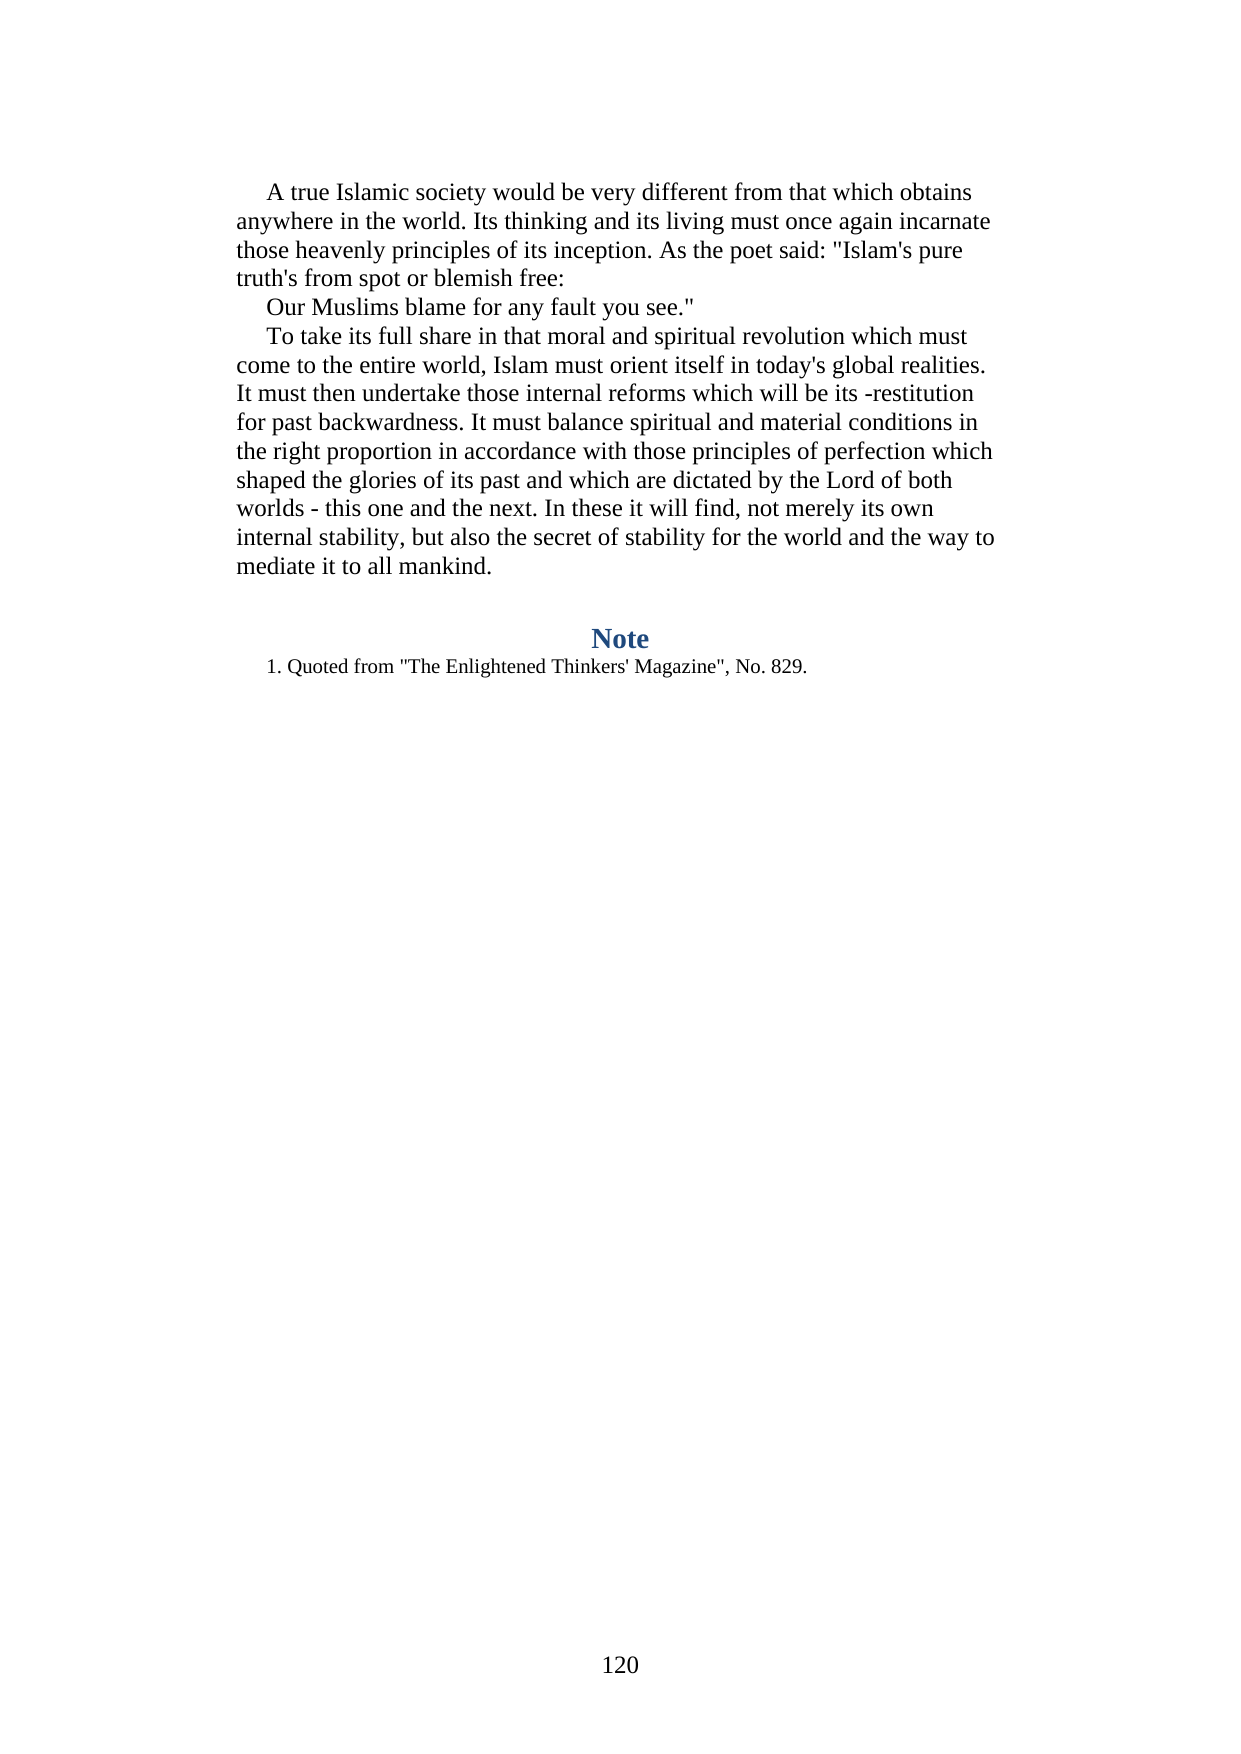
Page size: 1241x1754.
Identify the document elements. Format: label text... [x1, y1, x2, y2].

text A true Islamic society would be very different from that which obtains anywhere in the world. Its thinking and its living must once again incarnate those heavenly principles of its inception. As the poet said: "Islam's pure truth's from spot or blemish free: [236, 177, 1004, 292]
subtitle Note [236, 621, 1004, 654]
text Our Muslims blame for any fault you see." [236, 292, 1004, 321]
text 1. Quoted from "The Enlightened Thinkers' Magazine", No. 829. [236, 654, 1004, 678]
text To take its full share in that moral and spiritual revolution which must come to the entire world, Islam must orient itself in today's global realities. It must then undertake those internal reforms which will be its -restitution for past backwardness. It must balance spiritual and material conditions in the right proportion in accordance with those principles of perfection which shaped the glories of its past and which are dictated by the Lord of both worlds - this one and the next. In these it will find, not merely its own internal stability, but also the secret of stability for the world and the way to mediate it to all mankind. [236, 321, 1004, 580]
